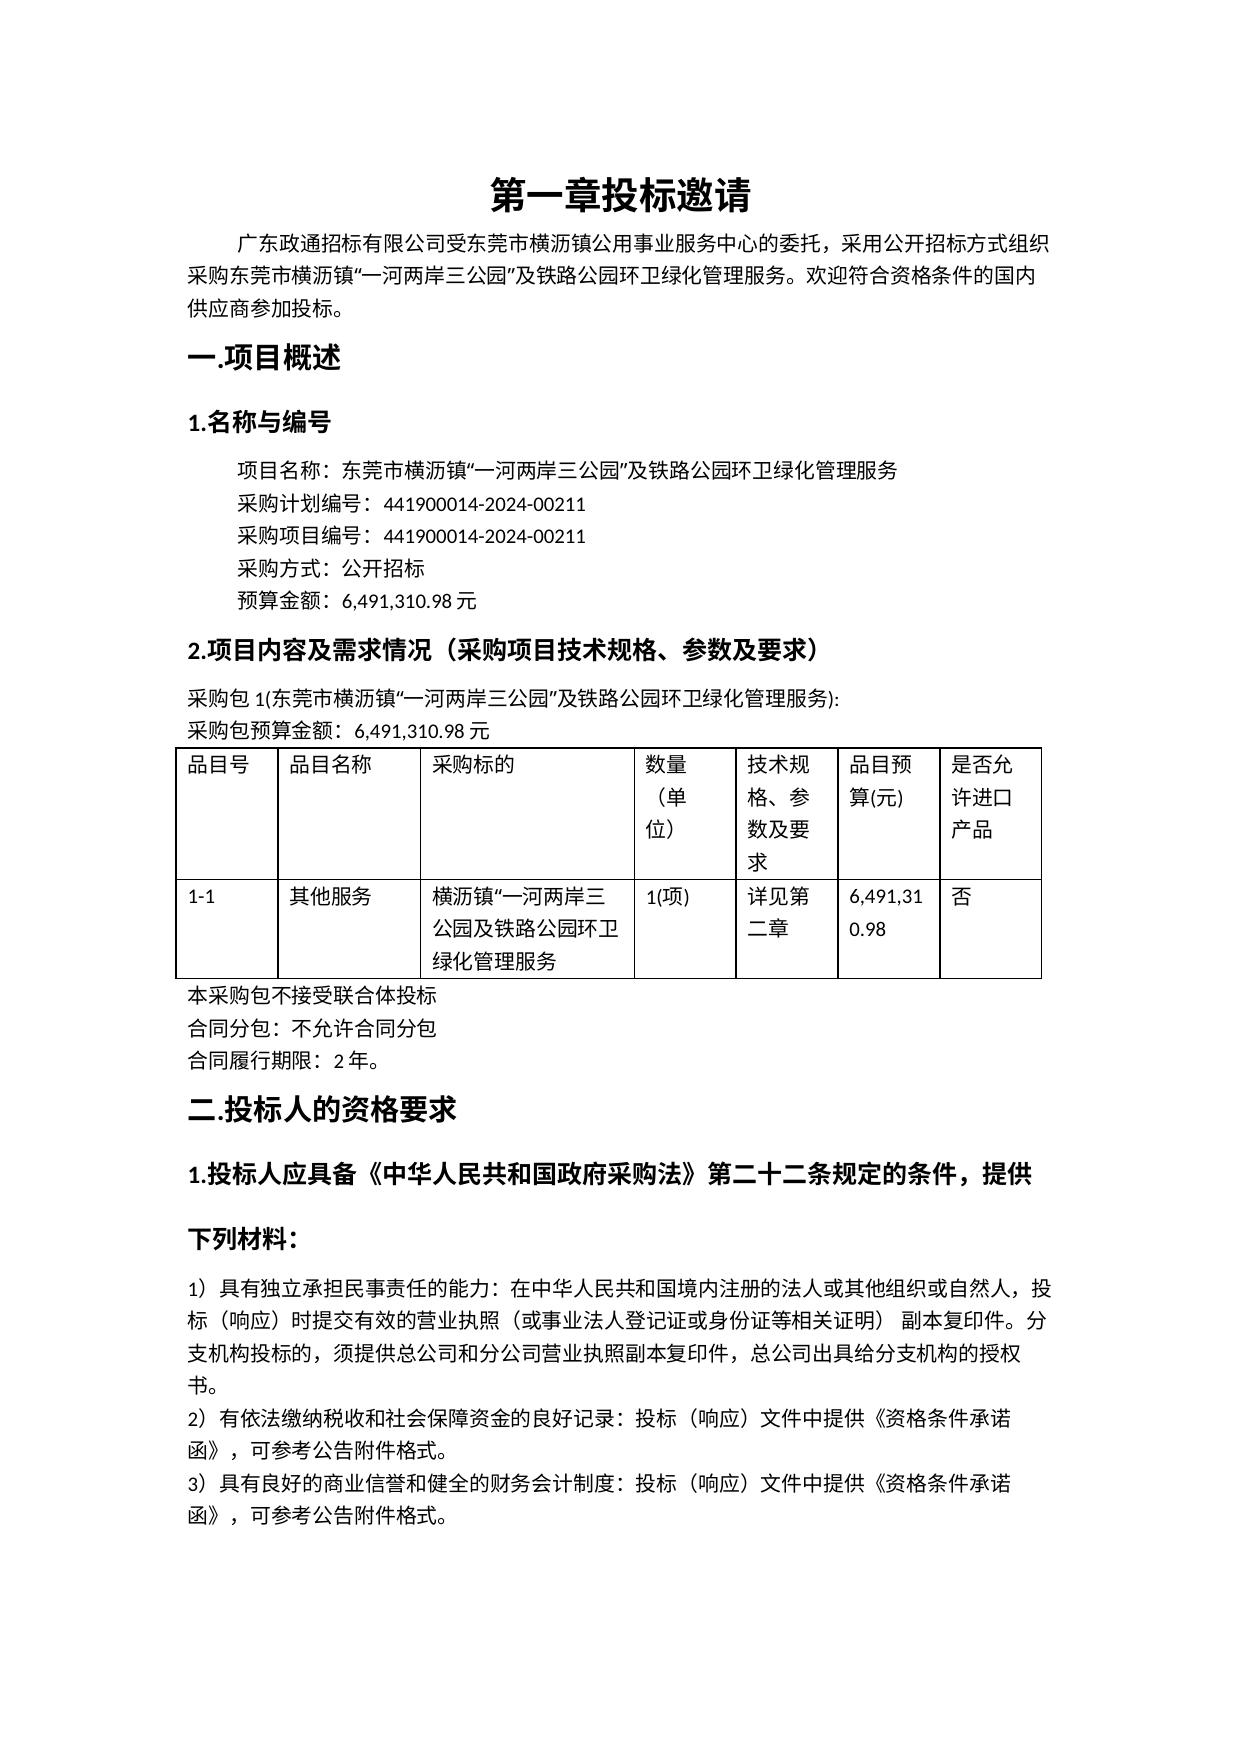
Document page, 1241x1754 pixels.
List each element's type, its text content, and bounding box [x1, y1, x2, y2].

text 项目名称：东莞市横沥镇“一河两岸三公园”及铁路公园环卫绿化管理服务 [187, 454, 1053, 487]
text 一.项目概述 [187, 324, 1053, 389]
table_header 品目预算(元) [839, 749, 939, 878]
table_cell 1(项) [635, 880, 735, 978]
text 采购包预算金额：6,491,310.98元 [187, 714, 1053, 747]
text 广东政通招标有限公司受东莞市横沥镇公用事业服务中心的委托，采用公开招标方式组织采购东莞市横沥镇“一河两岸三公园”及铁路公园环卫绿化管理服务。欢迎符合资格条件的国内供应商参加投标。 [187, 227, 1053, 324]
text 3）具有良好的商业信誉和健全的财务会计制度：投标（响应）文件中提供《资格条件承诺函》，可参考公告附件格式。 [187, 1467, 1053, 1532]
text 1.投标人应具备《中华人民共和国政府采购法》第二十二条规定的条件，提供下列材料： [187, 1142, 1053, 1272]
text 合同履行期限：2年。 [187, 1044, 1053, 1077]
text 1.名称与编号 [187, 389, 1053, 454]
text 合同分包：不允许合同分包 [187, 1012, 1053, 1044]
table_cell 详见第二章 [737, 880, 837, 978]
text 2.项目内容及需求情况（采购项目技术规格、参数及要求） [187, 617, 1053, 682]
text 预算金额：6,491,310.98元 [187, 584, 1053, 617]
table_cell 其他服务 [279, 880, 420, 978]
table_cell 横沥镇“一河两岸三公园及铁路公园环卫绿化管理服务 [421, 880, 634, 978]
table_header 采购标的 [421, 749, 634, 878]
table_header 品目号 [177, 749, 277, 878]
table_header 品目名称 [279, 749, 420, 878]
table_cell 6,491,310.98 [839, 880, 939, 978]
text 第一章投标邀请 [187, 162, 1053, 227]
table_cell 否 [941, 880, 1041, 978]
text 采购项目编号：441900014-2024-00211 [187, 519, 1053, 552]
table_cell 1-1 [177, 880, 277, 978]
text 二.投标人的资格要求 [187, 1077, 1053, 1142]
text 采购计划编号：441900014-2024-00211 [187, 487, 1053, 519]
text 本采购包不接受联合体投标 [187, 979, 1053, 1012]
table_header 是否允许进口产品 [941, 749, 1041, 878]
text 采购包1(东莞市横沥镇“一河两岸三公园”及铁路公园环卫绿化管理服务): [187, 682, 1053, 714]
table_header 数量（单位） [635, 749, 735, 878]
table_header 技术规格、参数及要求 [737, 749, 837, 878]
text 2）有依法缴纳税收和社会保障资金的良好记录：投标（响应）文件中提供《资格条件承诺函》，可参考公告附件格式。 [187, 1402, 1053, 1467]
text 1）具有独立承担民事责任的能力：在中华人民共和国境内注册的法人或其他组织或自然人，投标（响应）时提交有效的营业执照（或事业法人登记证或身份证等相关证明） 副本复印件。分支机构投标的，须提供总公司和分公司营业执照副本复印件，总公司出具给分支机构的授权书。 [187, 1272, 1053, 1402]
text 采购方式：公开招标 [187, 552, 1053, 584]
